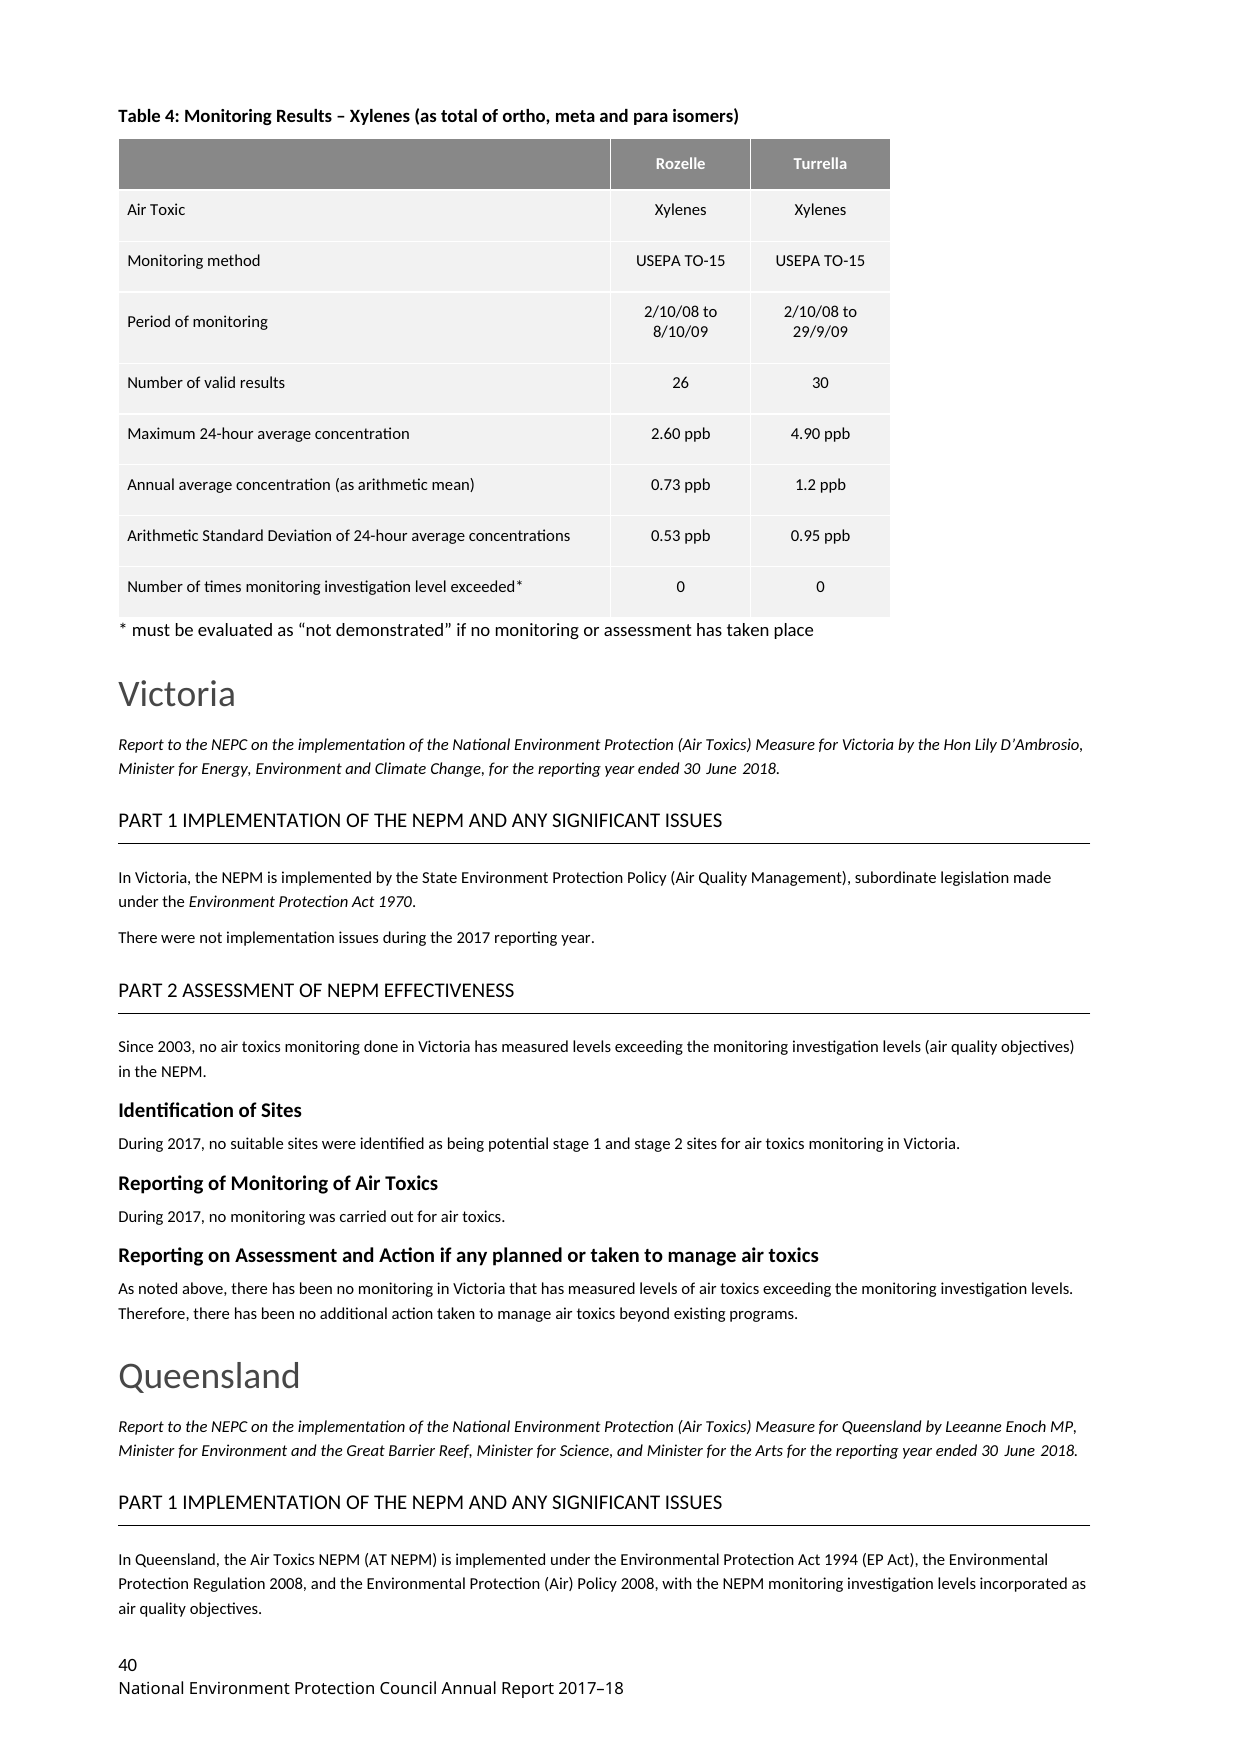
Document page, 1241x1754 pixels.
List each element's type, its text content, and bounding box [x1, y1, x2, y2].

subtitle Victoria [118, 670, 1090, 716]
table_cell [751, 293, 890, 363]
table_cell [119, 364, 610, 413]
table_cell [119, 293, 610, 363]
text In Victoria, the NEPM is implemented by the State Environment Protection Policy (Air Quality Management), subordinate legislation made under the Environment Protection Act 1970. [118, 867, 1090, 912]
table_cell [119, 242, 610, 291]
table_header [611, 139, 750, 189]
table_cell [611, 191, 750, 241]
text Report to the NEPC on the implementation of the National Environment Protection (Air Toxics) Measure for Queensland by Leeanne Enoch MP, Minister for Environment and the Great Barrier Reef, Minister for Science, and Minister for the Arts for the reporting year ended 30 June 2018. [118, 1416, 1090, 1461]
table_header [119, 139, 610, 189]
text During 2017, no suitable sites were identified as being potential stage 1 and stage 2 sites for air toxics monitoring in Victoria. [118, 1133, 1090, 1154]
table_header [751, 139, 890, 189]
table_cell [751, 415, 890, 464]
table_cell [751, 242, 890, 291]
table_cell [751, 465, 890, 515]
text * must be evaluated as “not demonstrated” if no monitoring or assessment has taken place [118, 618, 1090, 641]
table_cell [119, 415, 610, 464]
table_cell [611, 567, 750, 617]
text As noted above, there has been no monitoring in Victoria that has measured levels of air toxics exceeding the monitoring investigation levels. Therefore, there has been no additional action taken to manage air toxics beyond existing programs. [118, 1278, 1090, 1323]
subtitle Part 2 Assessment of NEPM effectiveness [118, 977, 1090, 1013]
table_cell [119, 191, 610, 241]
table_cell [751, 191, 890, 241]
text Since 2003, no air toxics monitoring done in Victoria has measured levels exceeding the monitoring investigation levels (air quality objectives) in the NEPM. [118, 1037, 1090, 1081]
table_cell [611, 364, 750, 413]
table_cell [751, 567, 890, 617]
subtitle Part 1 Implementation of the NEPM and any significant issues [118, 808, 1090, 843]
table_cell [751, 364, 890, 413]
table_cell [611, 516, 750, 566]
subtitle Table 4: Monitoring Results – Xylenes (as total of ortho, meta and para isomers) [118, 104, 1090, 127]
text In Queensland, the Air Toxics NEPM (AT NEPM) is implemented under the Environmental Protection Act 1994 (EP Act), the Environmental Protection Regulation 2008, and the Environmental Protection (Air) Policy 2008, with the NEPM monitoring investigation levels incorporated as air quality objectives. [118, 1549, 1090, 1618]
text Report to the NEPC on the implementation of the National Environment Protection (Air Toxics) Measure for Victoria by the Hon Lily D’Ambrosio, Minister for Energy, Environment and Climate Change, for the reporting year ended 30 June 2018. [118, 734, 1090, 778]
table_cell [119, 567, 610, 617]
text During 2017, no monitoring was carried out for air toxics. [118, 1206, 1090, 1226]
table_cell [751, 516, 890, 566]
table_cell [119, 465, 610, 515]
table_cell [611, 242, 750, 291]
subtitle Identification of Sites [118, 1097, 1090, 1123]
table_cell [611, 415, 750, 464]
text There were not implementation issues during the 2017 reporting year. [118, 928, 1090, 948]
subtitle Queensland [118, 1352, 1090, 1398]
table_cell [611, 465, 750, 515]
subtitle Reporting of Monitoring of Air Toxics [118, 1170, 1090, 1195]
subtitle Part 1 Implementation of the NEPM and any significant issues [118, 1489, 1090, 1525]
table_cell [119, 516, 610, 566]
subtitle Reporting on Assessment and Action if any planned or taken to manage air toxics [118, 1242, 1090, 1268]
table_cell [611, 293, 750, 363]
